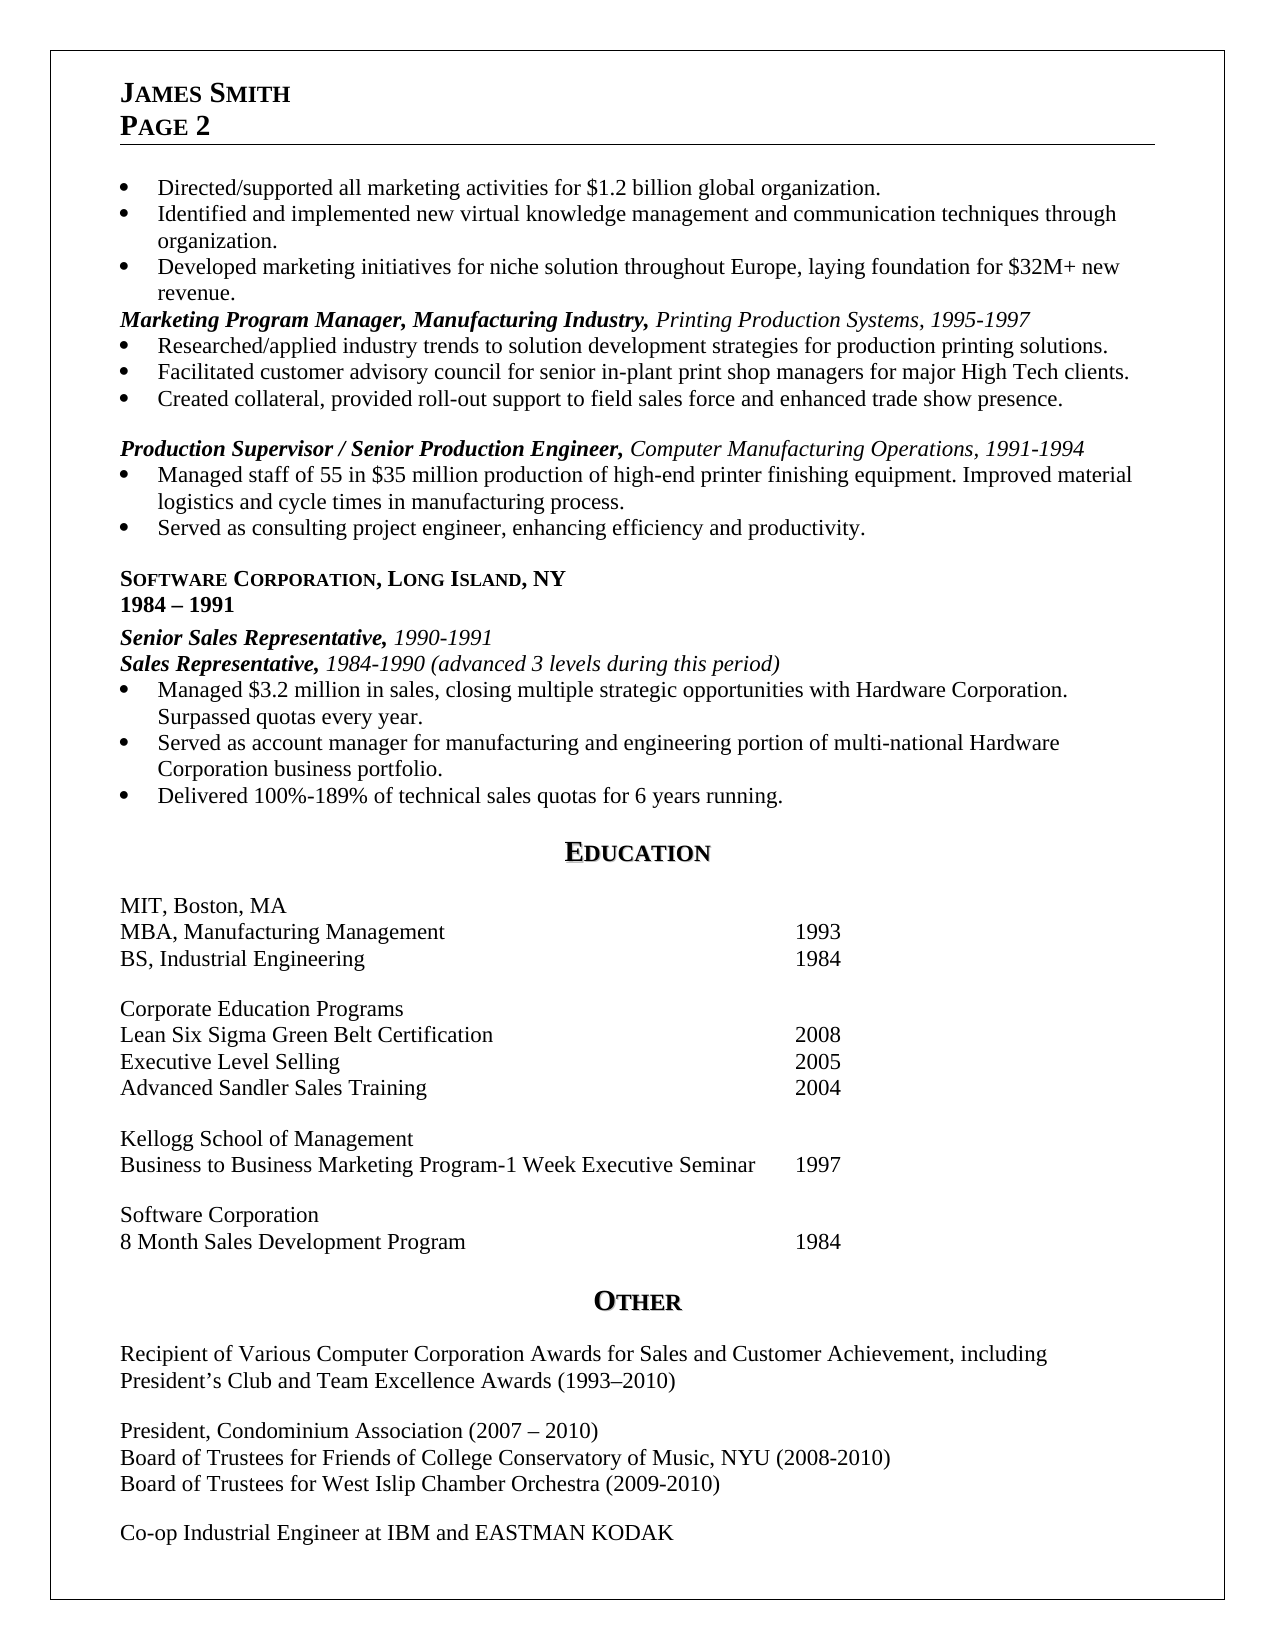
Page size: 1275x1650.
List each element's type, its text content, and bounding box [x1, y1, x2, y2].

text MBA, Manufacturing Management 1993 [120, 918, 1155, 945]
text Board of Trustees for Friends of College Conservatory of Music, NYU (2008-2010) [120, 1443, 1155, 1470]
text Co-op Industrial Engineer at IBM and EASTMAN KODAK [120, 1520, 1155, 1546]
list Served as consulting project engineer, enhancing efficiency and productivity. [120, 514, 1155, 541]
text Board of Trustees for West Islip Chamber Orchestra (2009-2010) [120, 1470, 1155, 1496]
text Lean Six Sigma Green Belt Certification 2008 [120, 1022, 1155, 1048]
list Developed marketing initiatives for niche solution throughout Europe, laying foundation for $32M+ new revenue. [120, 253, 1155, 306]
text Executive Level Selling 2005 [120, 1048, 1155, 1074]
title Other [120, 1283, 1155, 1316]
text Software Corporation [120, 1201, 1155, 1228]
text BS, Industrial Engineering 1984 [120, 945, 1155, 971]
list Directed/supported all marketing activities for $1.2 billion global organization. [120, 174, 1155, 200]
list Delivered 100%-189% of technical sales quotas for 6 years running. [120, 782, 1155, 808]
text Kellogg School of Management [120, 1125, 1155, 1151]
text Sales Representative, 1984-1990 (advanced 3 levels during this period) [120, 650, 1155, 676]
text President, Condominium Association (2007 – 2010) [120, 1417, 1155, 1443]
text Senior Sales Representative, 1990-1991 [120, 624, 1155, 650]
text Corporate Education Programs [120, 995, 1155, 1022]
text Marketing Program Manager, Manufacturing Industry, Printing Production Systems, 1995-1997 [120, 306, 1155, 332]
list Created collateral, provided roll-out support to field sales force and enhanced trade show presence. [120, 385, 1155, 411]
list Facilitated customer advisory council for senior in-plant print shop managers for major High Tech clients. [120, 358, 1155, 385]
text Business to Business Marketing Program-1 Week Executive Seminar 1997 [120, 1151, 1155, 1177]
list Researched/applied industry trends to solution development strategies for production printing solutions. [120, 332, 1155, 358]
text 8 Month Sales Development Program 1984 [120, 1228, 1155, 1254]
list Identified and implemented new virtual knowledge management and communication techniques through organization. [120, 200, 1155, 253]
list Managed staff of 55 in $35 million production of high-end printer finishing equipment. Improved material logistics and cycle times in manufacturing process. [120, 462, 1155, 514]
text Production Supervisor / Senior Production Engineer, Computer Manufacturing Operations, 1991-1994 [120, 435, 1155, 462]
text Advanced Sandler Sales Training 2004 [120, 1074, 1155, 1101]
text MIT, Boston, MA [120, 892, 1155, 918]
list Managed $3.2 million in sales, closing multiple strategic opportunities with Hardware Corporation. Surpassed quotas every year. [120, 676, 1155, 729]
subtitle Software Corporation, Long Island, NY 1984 – 1991 [120, 565, 1155, 617]
list Served as account manager for manufacturing and engineering portion of multi-national Hardware Corporation business portfolio. [120, 729, 1155, 782]
title Education [120, 834, 1155, 868]
text Recipient of Various Computer Corporation Awards for Sales and Customer Achievement, including President’s Club and Team Excellence Awards (1993–2010) [120, 1340, 1155, 1393]
